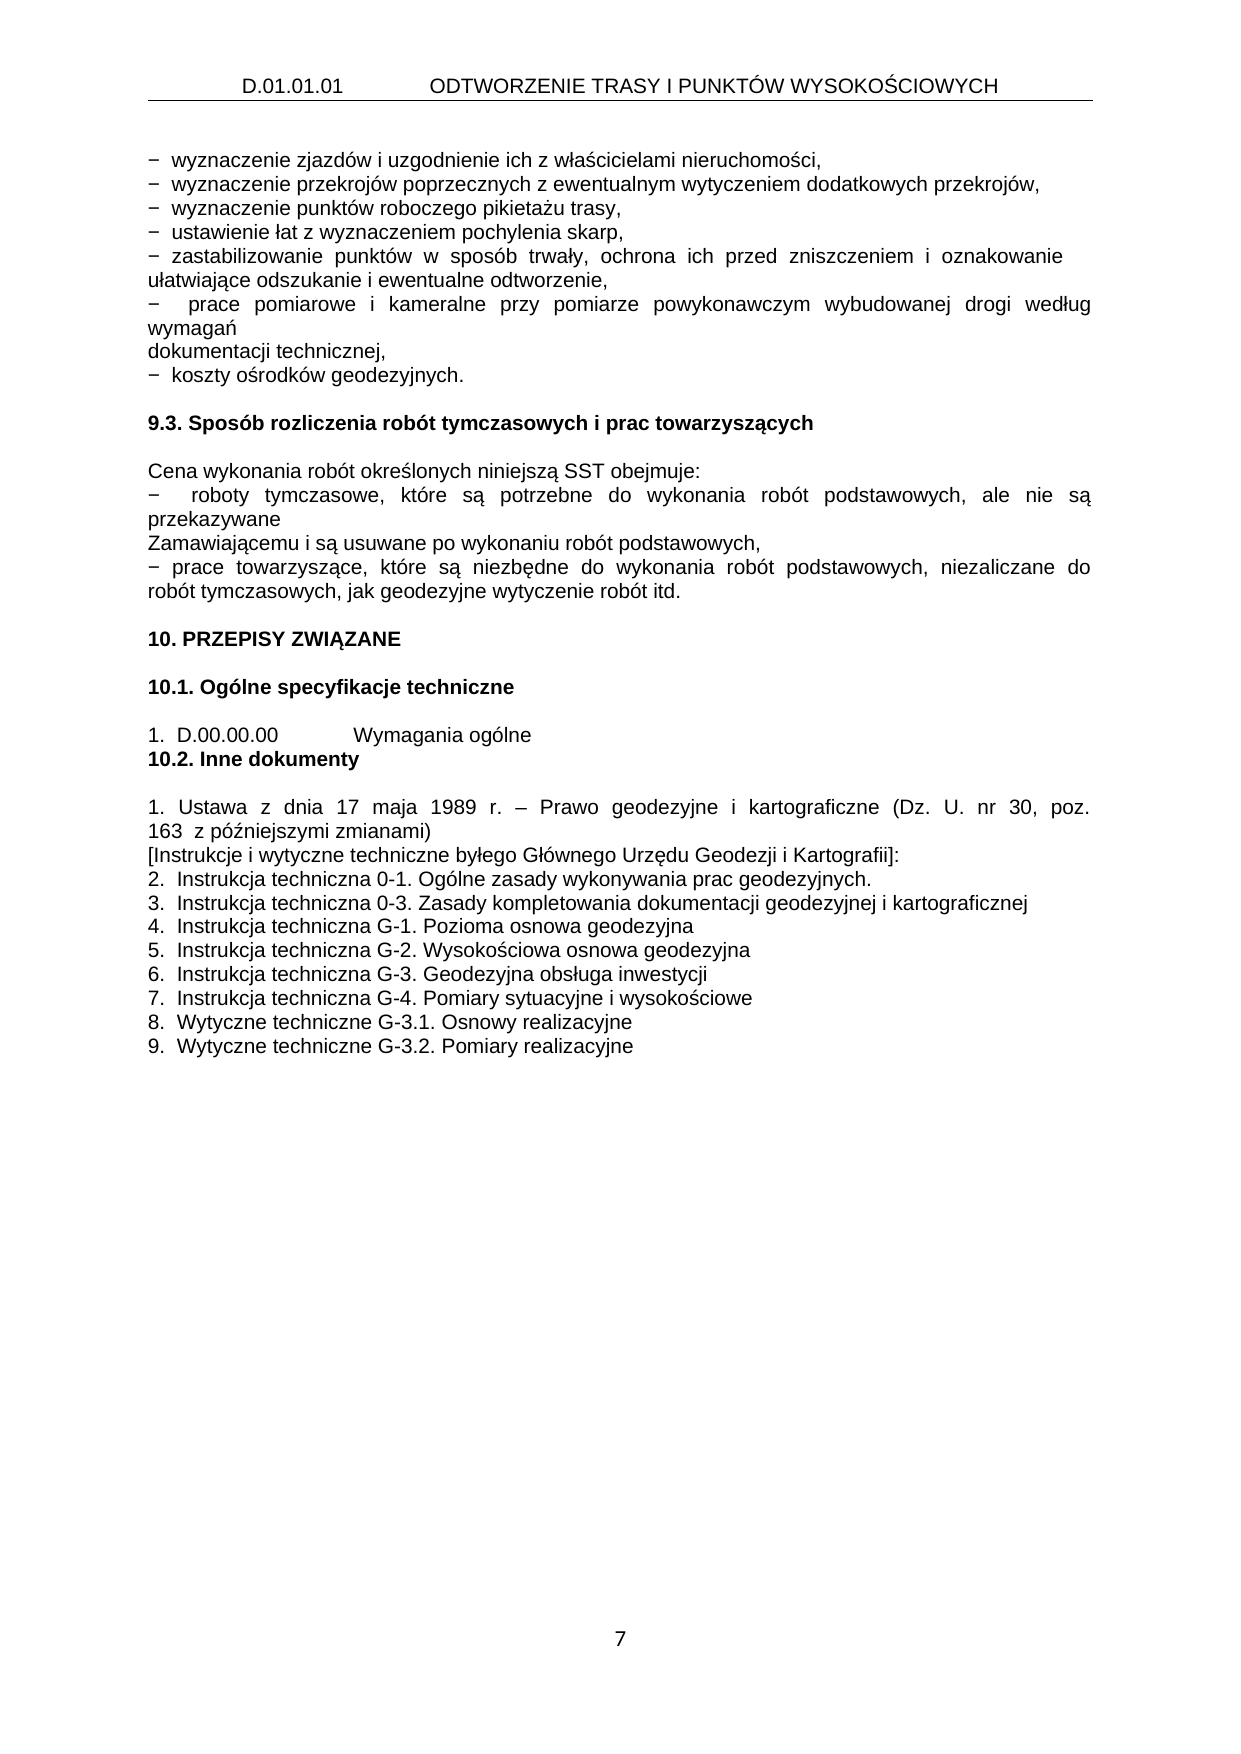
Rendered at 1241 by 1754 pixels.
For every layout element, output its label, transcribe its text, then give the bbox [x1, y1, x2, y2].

text 9.3. Sposób rozliczenia robót tymczasowych i prac towarzyszących [148, 411, 1093, 435]
text dokumentacji technicznej, [148, 339, 1093, 363]
text ułatwiające odszukanie i ewentualne odtworzenie, [148, 267, 1093, 291]
text − prace pomiarowe i kameralne przy pomiarze powykonawczym wybudowanej drogi według wymagań [148, 291, 1093, 339]
text 1. D.00.00.00 Wymagania ogólne [148, 723, 1093, 747]
text − koszty ośrodków geodezyjnych. [148, 363, 1093, 387]
text 6. Instrukcja techniczna G-3. Geodezyjna obsługa inwestycji [148, 962, 1093, 986]
text − roboty tymczasowe, które są potrzebne do wykonania robót podstawowych, ale nie są przekazywane [148, 483, 1093, 531]
text 10. PRZEPISY ZWIĄZANE [148, 627, 1093, 651]
text 7. Instrukcja techniczna G-4. Pomiary sytuacyjne i wysokościowe [148, 986, 1093, 1010]
text 3. Instrukcja techniczna 0-3. Zasady kompletowania dokumentacji geodezyjnej i kartograficznej [148, 890, 1093, 914]
text 5. Instrukcja techniczna G-2. Wysokościowa osnowa geodezyjna [148, 938, 1093, 962]
text 10.2. Inne dokumenty [148, 747, 1093, 771]
text − prace towarzyszące, które są niezbędne do wykonania robót podstawowych, niezaliczane do robót tymczasowych, jak geodezyjne wytyczenie robót itd. [148, 555, 1093, 603]
text − wyznaczenie przekrojów poprzecznych z ewentualnym wytyczeniem dodatkowych przekrojów, [148, 172, 1093, 196]
text Cena wykonania robót określonych niniejszą SST obejmuje: [148, 459, 1093, 483]
text 8. Wytyczne techniczne G-3.1. Osnowy realizacyjne [148, 1010, 1093, 1034]
text 4. Instrukcja techniczna G-1. Pozioma osnowa geodezyjna [148, 914, 1093, 938]
text − ustawienie łat z wyznaczeniem pochylenia skarp, [148, 219, 1093, 243]
text 2. Instrukcja techniczna 0-1. Ogólne zasady wykonywania prac geodezyjnych. [148, 866, 1093, 890]
text [Instrukcje i wytyczne techniczne byłego Głównego Urzędu Geodezji i Kartografii]: [148, 842, 1093, 866]
text − zastabilizowanie punktów w sposób trwały, ochrona ich przed zniszczeniem i oznakowanie [148, 243, 1093, 267]
text 1. Ustawa z dnia 17 maja 1989 r. – Prawo geodezyjne i kartograficzne (Dz. U. nr 30, poz. 163 z późniejszymi zmianami) [148, 794, 1093, 842]
text − wyznaczenie zjazdów i uzgodnienie ich z właścicielami nieruchomości, [148, 148, 1093, 172]
text 9. Wytyczne techniczne G-3.2. Pomiary realizacyjne [148, 1034, 1093, 1058]
text − wyznaczenie punktów roboczego pikietażu trasy, [148, 196, 1093, 219]
text 10.1. Ogólne specyfikacje techniczne [148, 675, 1093, 699]
text Zamawiającemu i są usuwane po wykonaniu robót podstawowych, [148, 531, 1093, 555]
